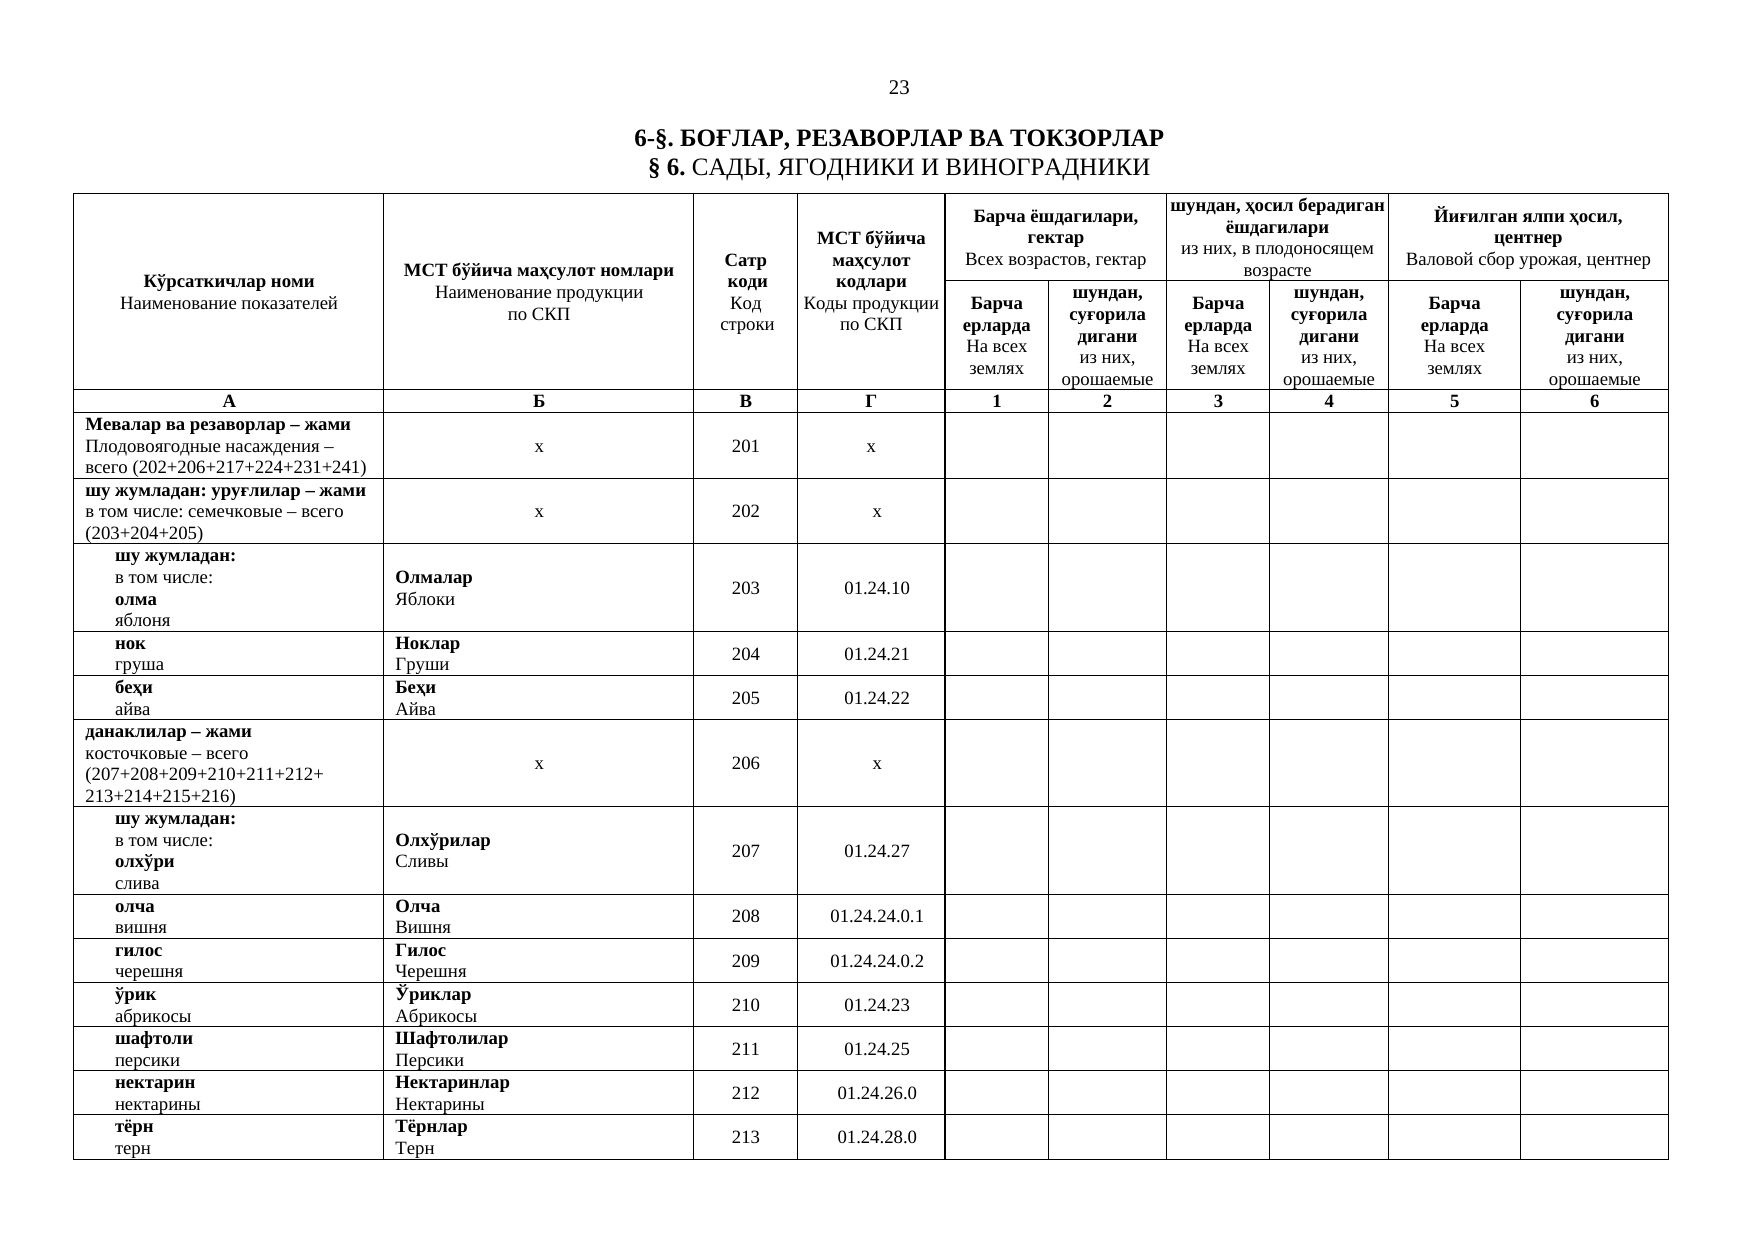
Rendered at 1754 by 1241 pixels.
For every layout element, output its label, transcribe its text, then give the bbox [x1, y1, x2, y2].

table_cell [946, 479, 1048, 543]
table_cell [1389, 413, 1520, 478]
table_cell Беҳи Айва [384, 676, 693, 719]
table_cell х [798, 479, 944, 543]
table_cell [1270, 632, 1388, 675]
table_cell Олмалар Яблоки [384, 544, 693, 631]
table_cell [1270, 413, 1388, 478]
table_cell [1521, 479, 1668, 543]
table_cell [1389, 720, 1520, 806]
table_cell [946, 939, 1048, 982]
table_cell [1521, 807, 1668, 893]
table_cell х [384, 479, 693, 543]
table_cell олча вишня [74, 895, 383, 938]
table_cell 01.24.24.0.1 [798, 895, 944, 938]
table_cell Ноклар Груши [384, 632, 693, 675]
table_cell [946, 983, 1048, 1026]
table_cell [1521, 720, 1668, 806]
table_cell [1389, 807, 1520, 893]
table_cell 01.24.23 [798, 983, 944, 1026]
table_cell Нектаринлар Нектарины [384, 1071, 693, 1114]
table_cell Барча ерларда На всех землях [946, 281, 1048, 389]
table_cell [1049, 544, 1166, 631]
table_cell Г [798, 390, 944, 412]
table_header шундан, ҳосил берадиган ёшдагилари из них, в плодоносящем возрасте [1167, 194, 1388, 280]
table_cell шу жумладан: в том числе: олма яблоня [74, 544, 383, 631]
table_cell [1521, 983, 1668, 1026]
table_cell [1167, 1071, 1269, 1114]
table_cell шу жумладан: уруғлилар – жами в том числе: семечковые – всего (203+204+205) [74, 479, 383, 543]
table_cell [1270, 1115, 1388, 1158]
table_cell [1521, 632, 1668, 675]
table_cell [1049, 720, 1166, 806]
table_cell 5 [1389, 390, 1520, 412]
table_cell [1521, 413, 1668, 478]
table_cell 211 [694, 1027, 797, 1070]
table_cell Барча ерларда На всех землях [1389, 281, 1520, 389]
table_cell х [798, 413, 944, 478]
table_cell [1270, 939, 1388, 982]
table_cell [1521, 1071, 1668, 1114]
table_cell [1167, 544, 1269, 631]
table_cell 01.24.28.0 [798, 1115, 944, 1158]
table_header МСТ бўйича маҳсулот кодлари Коды продукции по СКП [798, 194, 944, 389]
table_cell Барча ерларда На всех землях [1167, 281, 1269, 389]
table_cell [1167, 939, 1269, 982]
table_cell 202 [694, 479, 797, 543]
table_cell [1521, 676, 1668, 719]
table_cell [1389, 939, 1520, 982]
table_cell [1167, 632, 1269, 675]
table_header Барча ёшдагилари, гектар Всех возрастов, гектар [946, 194, 1166, 280]
text 6-§. БОҒЛАР, РЕЗАВОРЛАР ВА ТОКЗОРЛАР [89, 123, 1710, 152]
table_cell 3 [1167, 390, 1269, 412]
table_cell [1049, 807, 1166, 893]
text § 6. САДЫ, ЯГОДНИКИ И ВИНОГРАДНИКИ [89, 152, 1710, 181]
table_cell [1049, 632, 1166, 675]
table_cell [1270, 983, 1388, 1026]
table_cell 213 [694, 1115, 797, 1158]
table_cell 01.24.27 [798, 807, 944, 893]
table_cell [1270, 479, 1388, 543]
table_cell [1389, 895, 1520, 938]
table_cell [1389, 1071, 1520, 1114]
table_cell 209 [694, 939, 797, 982]
table_cell 206 [694, 720, 797, 806]
table_cell [1389, 1115, 1520, 1158]
table_cell тёрн терн [74, 1115, 383, 1158]
table_cell [1049, 479, 1166, 543]
table_cell [1049, 1071, 1166, 1114]
table_cell шундан, суғорила дигани из них, орошаемые [1521, 281, 1668, 389]
table_cell 6 [1521, 390, 1668, 412]
table_cell [946, 544, 1048, 631]
table_cell [1389, 1027, 1520, 1070]
table_cell [1521, 544, 1668, 631]
table_cell данаклилар – жами косточковые – всего (207+208+209+210+211+212+ 213+214+215+216) [74, 720, 383, 806]
table_cell 212 [694, 1071, 797, 1114]
table_cell [946, 807, 1048, 893]
table_header Йиғилган ялпи ҳосил, центнер Валовой сбор урожая, центнер [1389, 194, 1668, 280]
table_cell 204 [694, 632, 797, 675]
table_cell шундан, суғорила дигани из них, орошаемые [1049, 281, 1166, 389]
table_cell нок груша [74, 632, 383, 675]
table_cell Гилос Черешня [384, 939, 693, 982]
table_cell Ўриклар Абрикосы [384, 983, 693, 1026]
table_cell 01.24.21 [798, 632, 944, 675]
table_cell [946, 720, 1048, 806]
table_cell [1167, 720, 1269, 806]
table_cell [1167, 413, 1269, 478]
table_cell 01.24.22 [798, 676, 944, 719]
table_cell нектарин нектарины [74, 1071, 383, 1114]
table_cell Мевалар ва резаворлар – жами Плодовоягодные насаждения – всего (202+206+217+224+231+241) [74, 413, 383, 478]
table_cell [1049, 895, 1166, 938]
table_cell гилос черешня [74, 939, 383, 982]
table_cell беҳи айва [74, 676, 383, 719]
table_cell [1270, 544, 1388, 631]
table_cell [1167, 983, 1269, 1026]
table_cell Шафтолилар Персики [384, 1027, 693, 1070]
table_cell [1389, 479, 1520, 543]
table_cell [1049, 983, 1166, 1026]
table_cell [1270, 1027, 1388, 1070]
table_cell [1270, 720, 1388, 806]
table_cell 01.24.10 [798, 544, 944, 631]
table_cell шу жумладан: в том числе: олхўри слива [74, 807, 383, 893]
table_cell [1521, 1115, 1668, 1158]
table_cell [1389, 676, 1520, 719]
table_header МСТ бўйича маҳсулот номлари Наименование продукции по СКП [384, 194, 693, 389]
table_cell 1 [946, 390, 1048, 412]
table_cell [1270, 895, 1388, 938]
table_cell шафтоли персики [74, 1027, 383, 1070]
table_cell [946, 413, 1048, 478]
table_cell [1167, 479, 1269, 543]
table_cell 201 [694, 413, 797, 478]
table_cell [946, 1027, 1048, 1070]
table_cell [1270, 1071, 1388, 1114]
table_cell [1167, 676, 1269, 719]
table_cell х [384, 413, 693, 478]
table_cell Б [384, 390, 693, 412]
table_cell В [694, 390, 797, 412]
table_cell х [384, 720, 693, 806]
table_cell [1270, 676, 1388, 719]
table_cell 01.24.26.0 [798, 1071, 944, 1114]
table_cell Тёрнлар Терн [384, 1115, 693, 1158]
table_cell [1167, 807, 1269, 893]
table_cell [1521, 895, 1668, 938]
table_cell Олхўрилар Сливы [384, 807, 693, 893]
table_cell [1167, 895, 1269, 938]
table_cell [1049, 1027, 1166, 1070]
table_cell [946, 632, 1048, 675]
table_cell [1521, 1027, 1668, 1070]
table_cell 01.24.25 [798, 1027, 944, 1070]
table_cell [1389, 544, 1520, 631]
table_header Сатр коди Код строки [694, 194, 797, 389]
table_cell [946, 1115, 1048, 1158]
table_cell [1049, 676, 1166, 719]
table_cell х [798, 720, 944, 806]
table_cell 01.24.24.0.2 [798, 939, 944, 982]
table_cell [1049, 1115, 1166, 1158]
table_cell [1270, 807, 1388, 893]
table_cell [1521, 939, 1668, 982]
table_header Кўрсаткичлар номи Наименование показателей [74, 194, 383, 389]
table_cell А [74, 390, 383, 412]
table_cell [946, 1071, 1048, 1114]
table_cell 208 [694, 895, 797, 938]
table_cell [946, 895, 1048, 938]
table_cell [946, 676, 1048, 719]
table_cell ўрик абрикосы [74, 983, 383, 1026]
table_cell шундан, суғорила дигани из них, орошаемые [1270, 281, 1388, 389]
table_cell [1167, 1027, 1269, 1070]
table_cell 210 [694, 983, 797, 1026]
table_cell [1389, 632, 1520, 675]
table_cell [1049, 939, 1166, 982]
table_cell [1049, 413, 1166, 478]
table_cell [1167, 1115, 1269, 1158]
table_cell [1389, 983, 1520, 1026]
table_cell 203 [694, 544, 797, 631]
table_cell 205 [694, 676, 797, 719]
table_cell 207 [694, 807, 797, 893]
table_cell Олча Вишня [384, 895, 693, 938]
table_cell 2 [1049, 390, 1166, 412]
table_cell 4 [1270, 390, 1388, 412]
